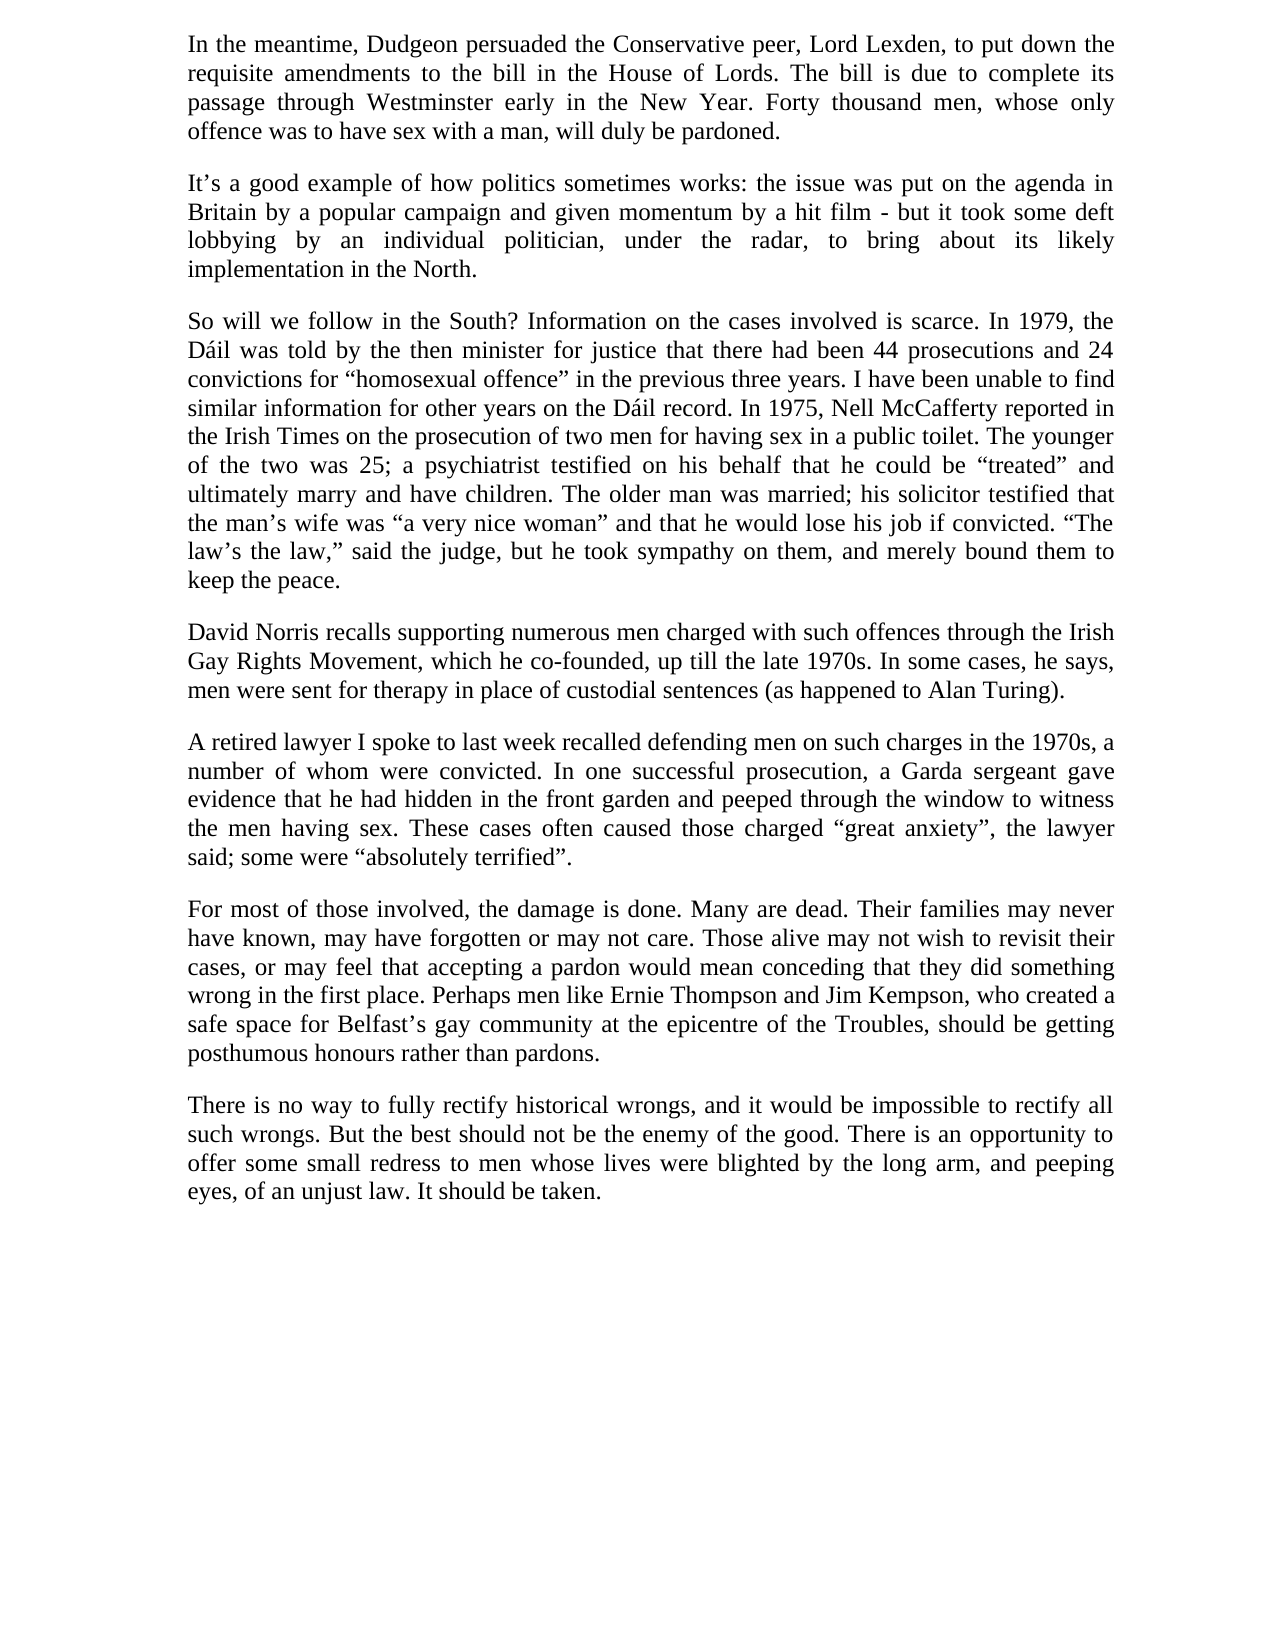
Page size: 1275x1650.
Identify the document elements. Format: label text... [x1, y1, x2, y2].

text So will we follow in the South? Information on the cases involved is scarce. In 1979, the Dáil was told by the then minister for justice that there had been 44 prosecutions and 24 convictions for “homosexual offence” in the previous three years. I have been unable to find similar information for other years on the Dáil record. In 1975, Nell McCafferty reported in the Irish Times on the prosecution of two men for having sex in a public toilet. The younger of the two was 25; a psychiatrist testified on his behalf that he could be “treated” and ultimately marry and have children. The older man was married; his solicitor testified that the man’s wife was “a very nice woman” and that he would lose his job if convicted. “The law’s the law,” said the judge, but he took sympathy on them, and merely bound them to keep the peace. [187, 306, 1116, 594]
text It’s a good example of how politics sometimes works: the issue was put on the agenda in Britain by a popular campaign and given momentum by a hit film - but it took some deft lobbying by an individual politician, under the radar, to bring about its likely implementation in the North. [187, 168, 1116, 283]
text There is no way to fully rectify historical wrongs, and it would be impossible to rectify all such wrongs. But the best should not be the enemy of the good. There is an opportunity to offer some small redress to men whose lives were blighted by the long arm, and peeping eyes, of an unjust law. It should be taken. [187, 1090, 1116, 1205]
text In the meantime, Dudgeon persuaded the Conservative peer, Lord Lexden, to put down the requisite amendments to the bill in the House of Lords. The bill is due to complete its passage through Westminster early in the New Year. Forty thousand men, whose only offence was to have sex with a man, will duly be pardoned. [187, 29, 1116, 144]
text For most of those involved, the damage is done. Many are dead. Their families may never have known, may have forgotten or may not care. Those alive may not wish to revisit their cases, or may feel that accepting a pardon would mean conceding that they did something wrong in the first place. Perhaps men like Ernie Thompson and Jim Kempson, who created a safe space for Belfast’s gay community at the epicentre of the Troubles, should be getting posthumous honours rather than pardons. [187, 894, 1116, 1067]
text David Norris recalls supporting numerous men charged with such offences through the Irish Gay Rights Movement, which he co-founded, up till the late 1970s. In some cases, he says, men were sent for therapy in place of custodial sentences (as happened to Alan Turing). [187, 617, 1116, 704]
text A retired lawyer I spoke to last week recalled defending men on such charges in the 1970s, a number of whom were convicted. In one successful prosecution, a Garda sergeant gave evidence that he had hidden in the front garden and peeped through the window to witness the men having sex. These cases often caused those charged “great anxiety”, the lawyer said; some were “absolutely terrified”. [187, 727, 1116, 871]
